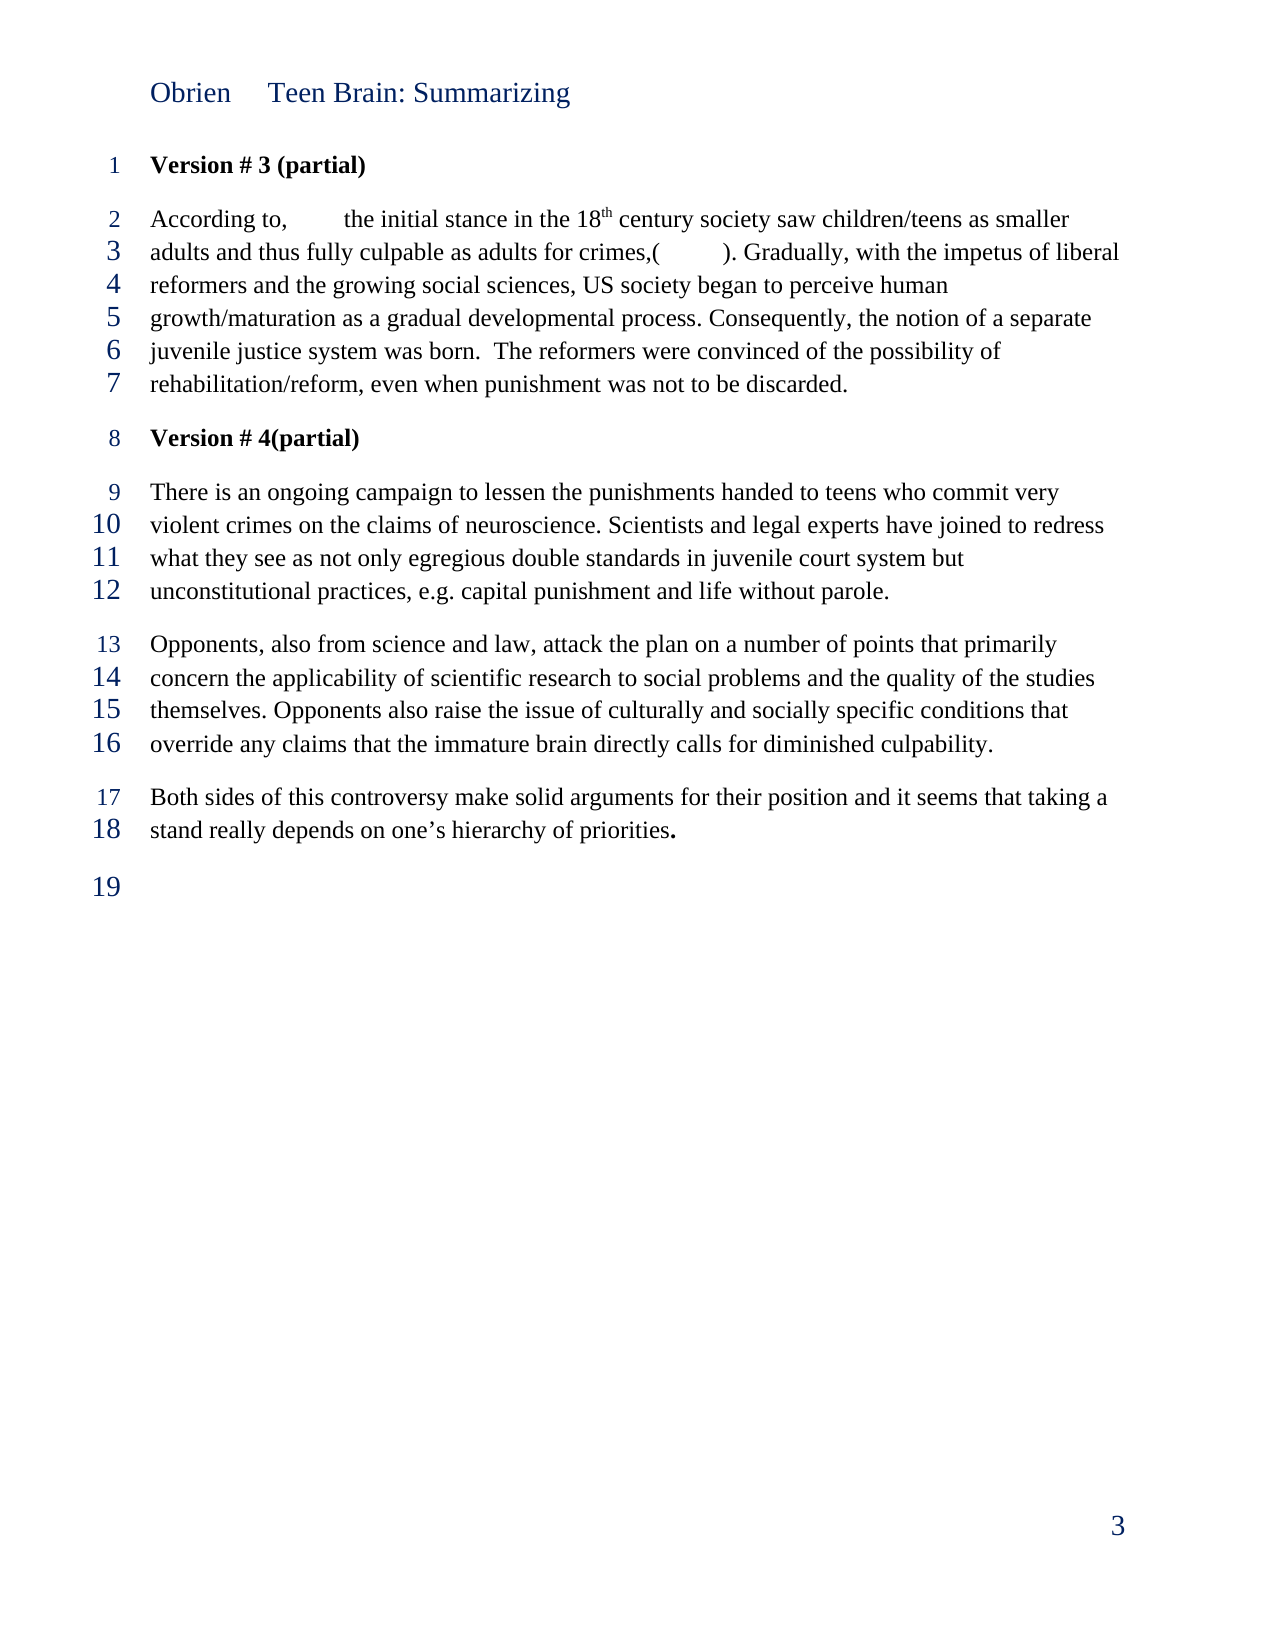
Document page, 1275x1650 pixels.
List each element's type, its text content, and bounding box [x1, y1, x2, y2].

text Both sides of this controversy make solid arguments for their position and it seems that taking a stand really depends on one’s hierarchy of priorities. [150, 782, 1125, 844]
text Version # 4(partial) [150, 423, 1125, 452]
text According to, the initial stance in the 18th century society saw children/teens as smaller adults and thus fully culpable as adults for crimes,( ). Gradually, with the impetus of liberal reformers and the growing social sciences, US society began to perceive human growth/maturation as a gradual developmental process. Consequently, the notion of a separate juvenile justice system was born. The reformers were convinced of the possibility of rehabilitation/reform, even when punishment was not to be discarded. [150, 204, 1125, 398]
text Opponents, also from science and law, attack the plan on a number of points that primarily concern the applicability of scientific research to social problems and the quality of the studies themselves. Opponents also raise the issue of culturally and socially specific conditions that override any claims that the immature brain directly calls for diminished culpability. [150, 629, 1125, 757]
text There is an ongoing campaign to lessen the punishments handed to teens who commit very violent crimes on the claims of neuroscience. Scientists and legal experts have joined to redress what they see as not only egregious double standards in juvenile court system but unconstitutional practices, e.g. capital punishment and life without parole. [150, 477, 1125, 604]
text Version # 3 (partial) [150, 150, 1125, 179]
